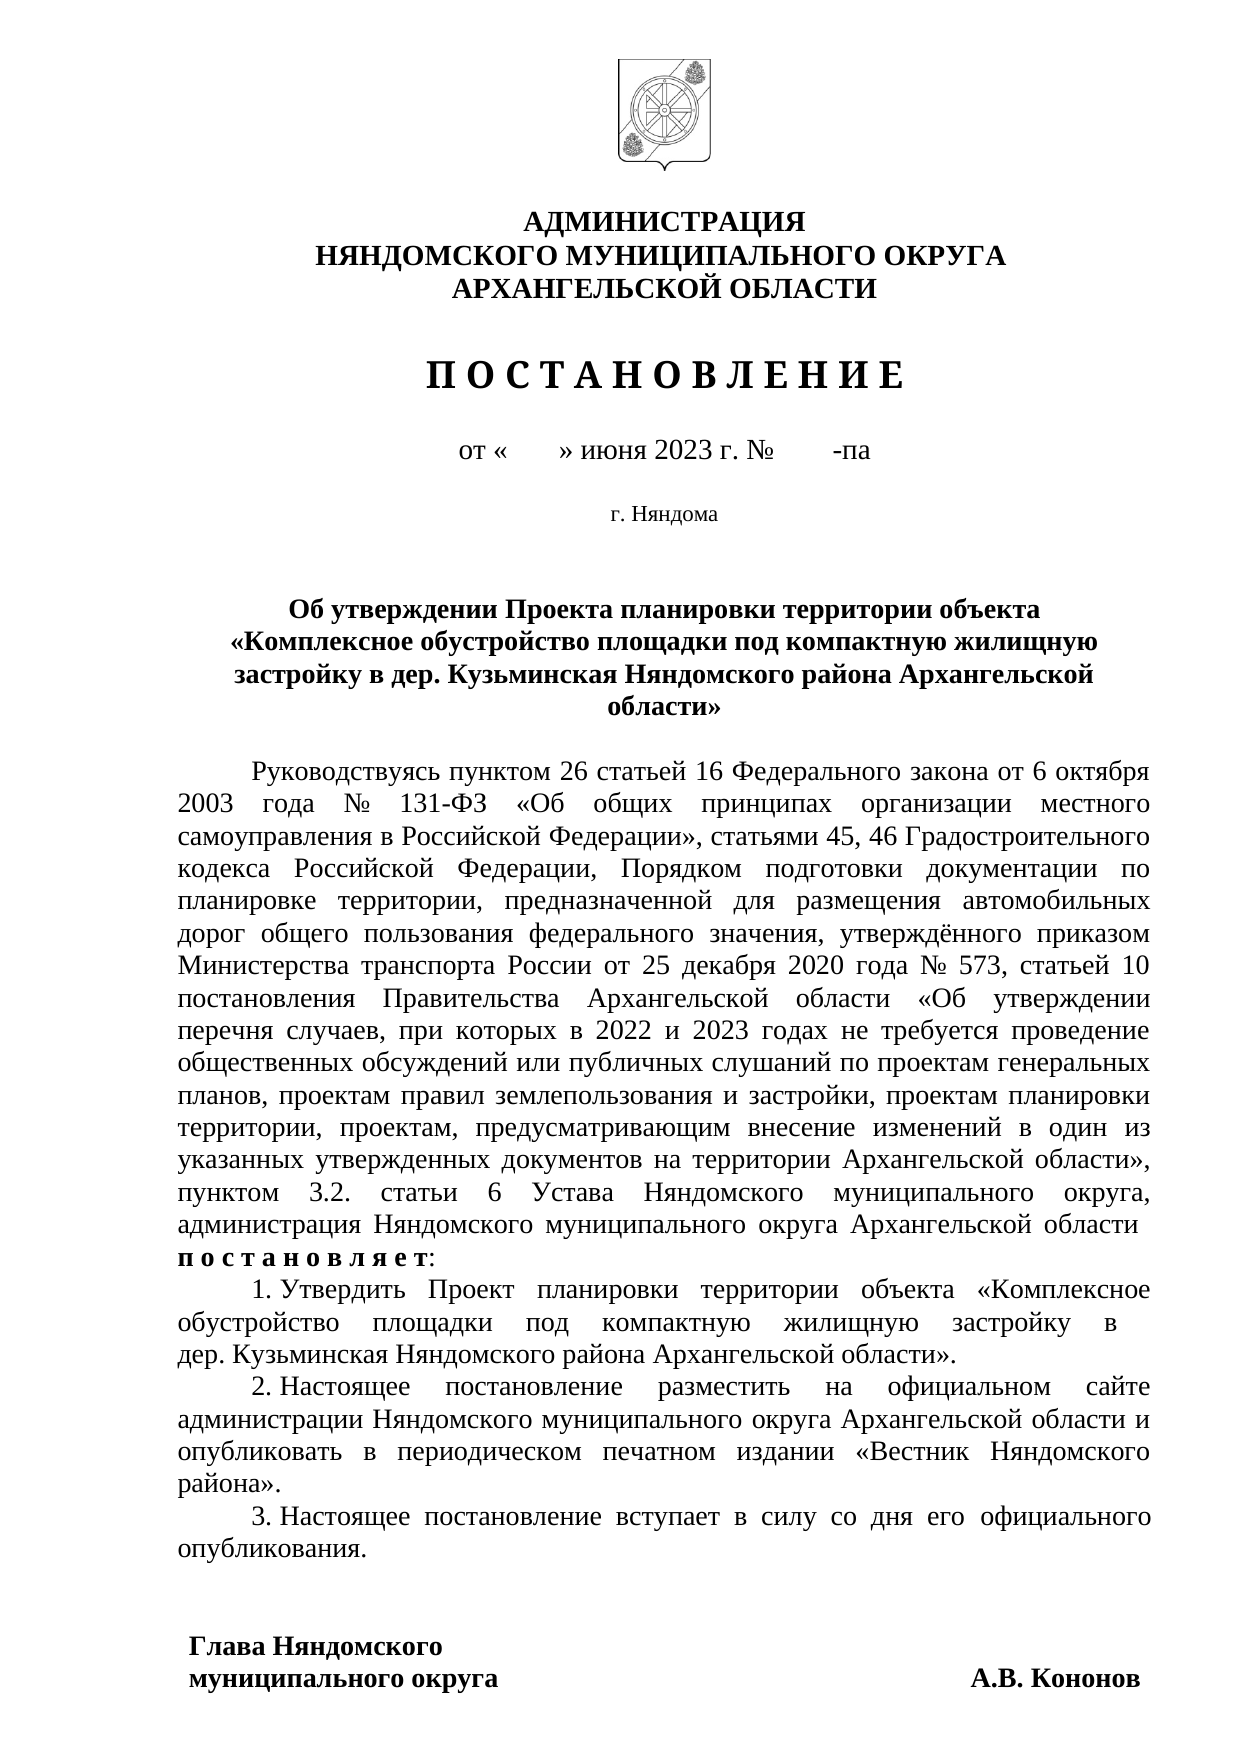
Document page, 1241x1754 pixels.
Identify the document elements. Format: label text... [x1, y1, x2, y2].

text Руководствуясь пунктом 26 статьей 16 Федерального закона от 6 октября 2003 года № 131-ФЗ «Об общих принципах организации местного самоуправления в Российской Федерации», статьями 45, 46 Градостроительного кодекса Российской Федерации, Порядком подготовки документации по планировке территории, предназначенной для размещения автомобильных дорог общего пользования федерального значения, утверждённого приказом Министерства транспорта России от 25 декабря 2020 года № 573, статьей 10 постановления Правительства Архангельской области «Об утверждении перечня случаев, при которых в 2022 и 2023 годах не требуется проведение общественных обсуждений или публичных слушаний по проектам генеральных планов, проектам правил землепользования и застройки, проектам планировки территории, проектам, предусматривающим внесение изменений в один из указанных утвержденных документов на территории Архангельской области», пунктом 3.2. статьи 6 Устава Няндомского муниципального округа, администрация Няндомского муниципального округа Архангельской области п о с т а н о в л я е т: [177, 754, 1152, 1272]
table_header Глава Няндомского муниципального округа [177, 1629, 842, 1693]
text 3. Настоящее постановление вступает в силу со дня его официального опубликования. [177, 1499, 1152, 1564]
picture [618, 59, 711, 171]
subtitle «Комплексное обустройство площадки под компактную жилищную застройку в дер. Кузьминская Няндомского района Архангельской области» [177, 624, 1152, 721]
subtitle Об утверждении Проекта планировки территории объекта [177, 592, 1152, 624]
table_header А.В. Кононов [842, 1629, 1152, 1693]
text 2. Настоящее постановление разместить на официальном сайте администрации Няндомского муниципального округа Архангельской области и опубликовать в периодическом печатном издании «Вестник Няндомского района». [177, 1369, 1152, 1499]
text 1. Утвердить Проект планировки территории объекта «Комплексное обустройство площадки под компактную жилищную застройку в дер. Кузьминская Няндомского района Архангельской области». [177, 1272, 1152, 1369]
